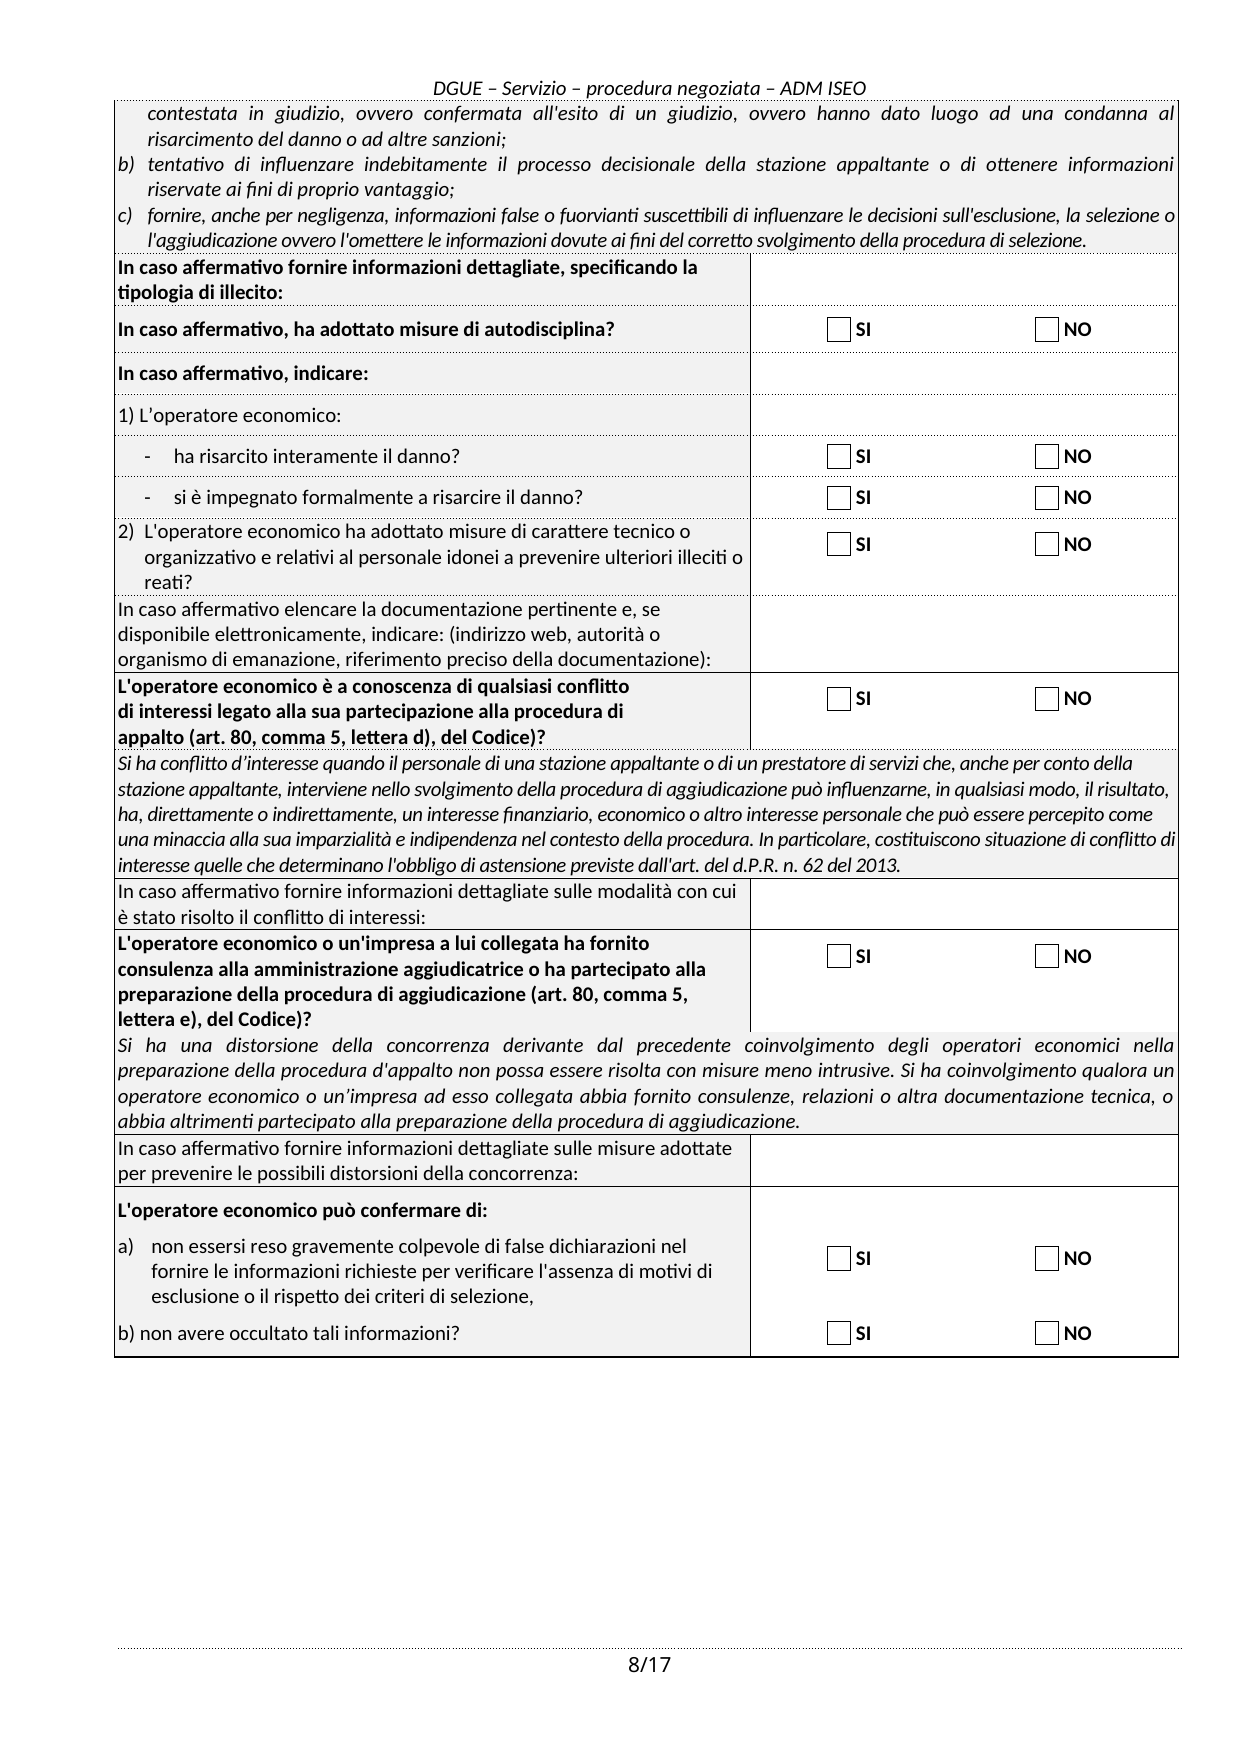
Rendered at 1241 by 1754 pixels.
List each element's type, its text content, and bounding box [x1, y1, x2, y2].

table_cell In caso affermativo, indicare: [115, 352, 750, 393]
table_cell NO [946, 518, 1178, 595]
table_cell [751, 253, 1178, 305]
table_cell SI [751, 1233, 946, 1309]
table_cell [751, 1135, 1178, 1186]
table_cell SI [751, 476, 946, 517]
table_cell SI [751, 305, 946, 352]
table_cell 1) L’operatore economico: [115, 394, 750, 435]
table_cell SI [751, 930, 946, 1032]
table_cell NO [946, 305, 1178, 352]
table_cell NO [946, 435, 1178, 476]
table_cell - si è impegnato formalmente a risarcire il danno? [115, 476, 750, 517]
table_cell [751, 595, 1178, 672]
table_cell L'operatore economico è a conoscenza di qualsiasi conflitto di interessi legato alla sua partecipazione alla procedura di appalto (art. 80, comma 5, lettera d), del Codice)? [115, 673, 750, 749]
table_cell In caso affermativo fornire informazioni dettagliate, specificando la tipologia di illecito: [115, 253, 750, 305]
table_cell 2) L'operatore economico ha adottato misure di carattere tecnico o organizzativo e relativi al personale idonei a prevenire ulteriori illeciti o reati? [115, 518, 750, 595]
table_cell L'operatore economico o un'impresa a lui collegata ha fornito consulenza alla amministrazione aggiudicatrice o ha partecipato alla preparazione della procedura di aggiudicazione (art. 80, comma 5, lettera e), del Codice)? [115, 930, 750, 1032]
table_cell SI [751, 1309, 946, 1356]
table_cell NO [946, 930, 1178, 1032]
table_cell Si ha una distorsione della concorrenza derivante dal precedente coinvolgimento degli operatori economici nella preparazione della procedura d'appalto non possa essere risolta con misure meno intrusive. Si ha coinvolgimento qualora un operatore economico o un’impresa ad esso collegata abbia fornito consulenze, relazioni o altra documentazione tecnica, o abbia altrimenti partecipato alla preparazione della procedura di aggiudicazione. [115, 1032, 1178, 1134]
table_cell L'operatore economico può confermare di: [115, 1187, 750, 1233]
table_cell SI [751, 435, 946, 476]
table_cell [751, 879, 1178, 929]
table_cell NO [946, 1309, 1178, 1356]
table_cell SI [751, 518, 946, 595]
table_cell NO [946, 476, 1178, 517]
table_cell b) non avere occultato tali informazioni? [115, 1309, 750, 1356]
table_cell In caso affermativo elencare la documentazione pertinente e, se disponibile elettronicamente, indicare: (indirizzo web, autorità o organismo di emanazione, riferimento preciso della documentazione): [115, 595, 750, 672]
table_cell [751, 1187, 1178, 1233]
table_cell SI [751, 673, 946, 749]
table_cell In caso affermativo fornire informazioni dettagliate sulle misure adottate per prevenire le possibili distorsioni della concorrenza: [115, 1135, 750, 1186]
table_cell In caso affermativo, ha adottato misure di autodisciplina? [115, 305, 750, 352]
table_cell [115, 100, 1178, 253]
table_cell [751, 394, 1178, 435]
table_cell In caso affermativo fornire informazioni dettagliate sulle modalità con cui è stato risolto il conflitto di interessi: [115, 879, 750, 929]
table_cell Si ha conflitto d’interesse quando il personale di una stazione appaltante o di un prestatore di servizi che, anche per conto della stazione appaltante, interviene nello svolgimento della procedura di aggiudicazione può influenzarne, in qualsiasi modo, il risultato, ha, direttamente o indirettamente, un interesse finanziario, economico o altro interesse personale che può essere percepito come una minaccia alla sua imparzialità e indipendenza nel contesto della procedura. In particolare, costituiscono situazione di conflitto di interesse quelle che determinano l'obbligo di astensione previste dall'art. del d.P.R. n. 62 del 2013. [115, 749, 1178, 877]
table_cell - ha risarcito interamente il danno? [115, 435, 750, 476]
table_cell NO [946, 673, 1178, 749]
table_cell [751, 352, 1178, 393]
table_cell NO [946, 1233, 1178, 1309]
table_cell a) non essersi reso gravemente colpevole di false dichiarazioni nel fornire le informazioni richieste per verificare l'assenza di motivi di esclusione o il rispetto dei criteri di selezione, [115, 1233, 750, 1309]
